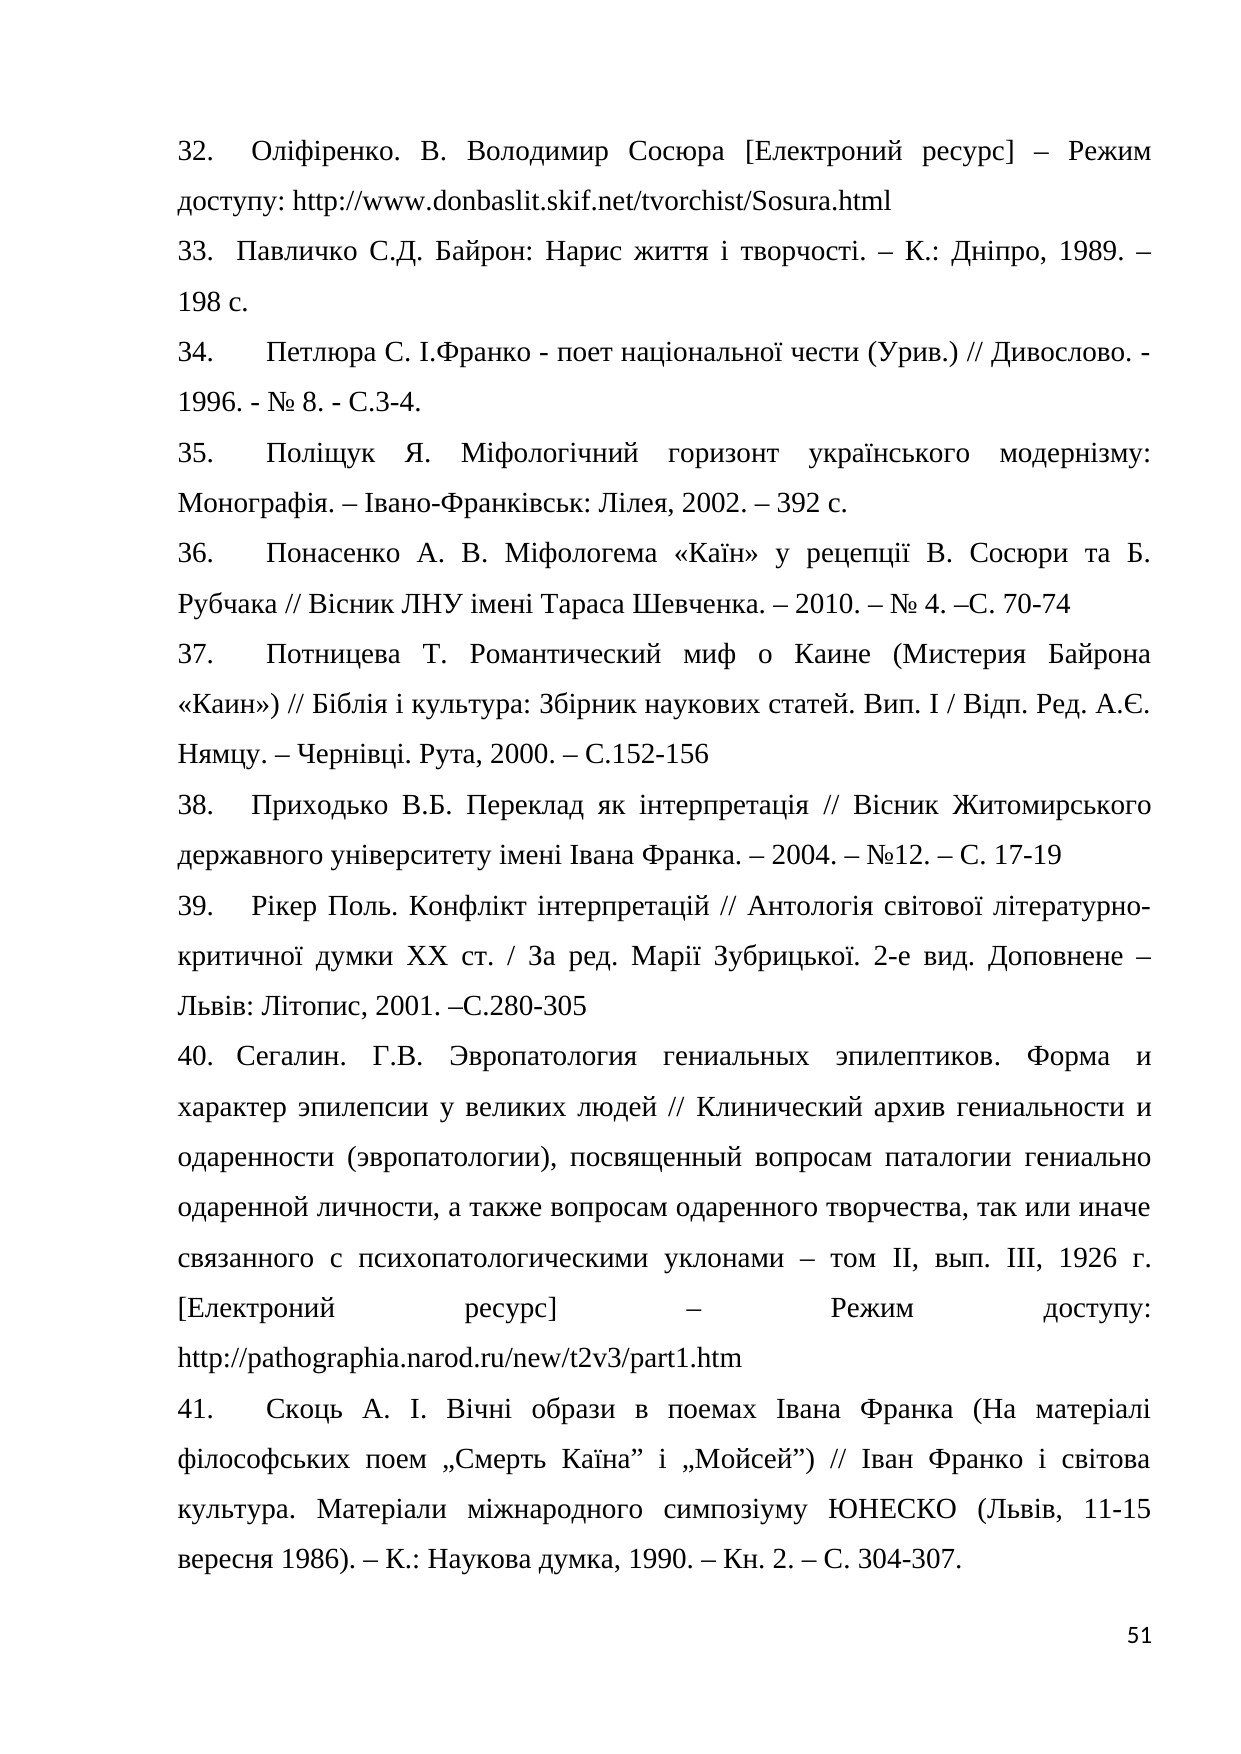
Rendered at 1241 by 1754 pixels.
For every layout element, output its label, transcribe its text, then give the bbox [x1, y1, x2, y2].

list Оліфіренко. В. Володимир Сосюра [Електроний ресурс] – Режим доступу: http://www.donbaslit.skif.net/tvorchist/Sosura.html [177, 133, 1152, 217]
list Понасенко А. В. Міфологема «Каїн» у рецепції В. Сосюри та Б. Рубчака // Вісник ЛНУ імені Тараса Шевченка. – 2010. – № 4. –С. 70-74 [177, 541, 1152, 624]
list Поліщук Я. Міфологічний горизонт українського модернізму: Монографія. – Івано-Франківськ: Лілея, 2002. – 392 с. [177, 440, 1152, 524]
list Потницева Т. Романтический миф о Каине (Мистерия Байрона «Каин») // Біблія і культура: Збірник наукових статей. Вип. І / Відп. Ред. А.Є. Нямцу. – Чернівці. Рута, 2000. – С.152-156 [177, 641, 1152, 775]
list Приходько В.Б. Переклад як інтерпретація // Вісник Житомирського державного університету імені Івана Франка. – 2004. – №12. – С. 17-19 [177, 792, 1152, 876]
list Рікер Поль. Конфлікт інтерпретацій // Антологія світової літературно-критичної думки XX ст. / За ред. Марії Зубрицької. 2-е вид. Доповнене – Львів: Літопис, 2001. –С.280-305 [177, 893, 1152, 1027]
list Павличко С.Д. Байрон: Нарис життя і творчості. – К.: Дніпро, 1989. – 198 с. [177, 239, 1152, 322]
list Петлюра С. І.Франко - поет національної чести (Урив.) // Дивослово. - 1996. - № 8. - C.3-4. [177, 339, 1152, 423]
list Скоць А. I. Вічні образи в поемах Івана Франка (На матеріалі філософських поем „Смерть Каїна” і „Мойсей”) // Іван Франко і світова культура. Матеріали міжнародного симпозіуму ЮНЕСКО (Львів, 11-15 вересня 1986). – К.: Наукова думка, 1990. – Кн. 2. – С. 304-307. [177, 1396, 1152, 1580]
list Сегалин. Г.В. Эвропатология гениальных эпилептиков. Форма и характер эпилепсии у великих людей // Клинический архив гениальности и одаренности (эвропатологии), посвященный вопросам паталогии гениально одаренной личности, а также вопросам одаренного творчества, так или иначе связанного с психопатологическими уклонами – том II, вып. III, 1926 г. [Електроний ресурс] – Режим доступу: http://pathographia.narod.ru/new/t2v3/part1.htm [177, 1044, 1152, 1379]
